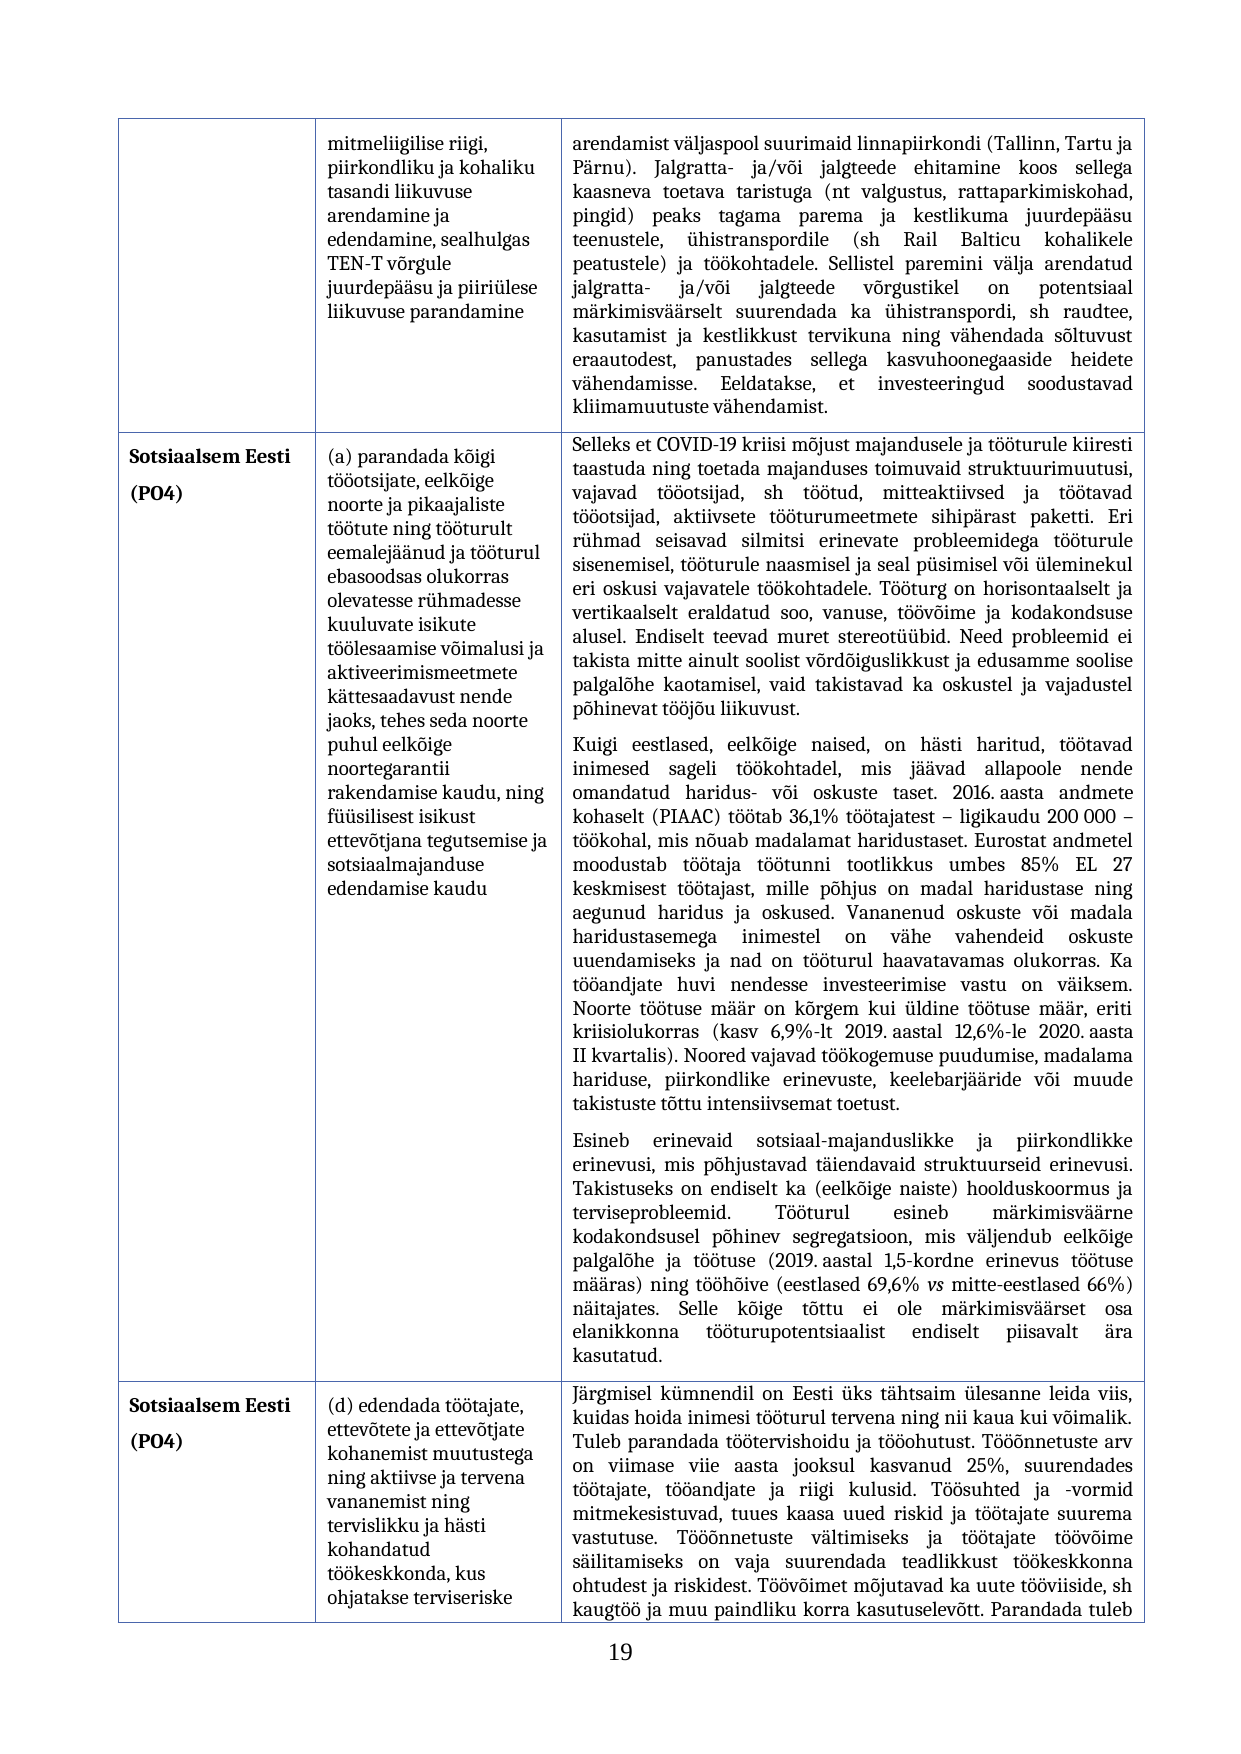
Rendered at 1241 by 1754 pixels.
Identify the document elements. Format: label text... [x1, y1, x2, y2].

table_cell Selleks et COVID-19 kriisi mõjust majandusele ja tööturule kiiresti taastuda ning toetada majanduses toimuvaid struktuurimuutusi, vajavad tööotsijad, sh töötud, mitteaktiivsed ja töötavad tööotsijad, aktiivsete tööturumeetmete sihipärast paketti. Eri rühmad seisavad silmitsi erinevate probleemidega tööturule sisenemisel, tööturule naasmisel ja seal püsimisel või üleminekul eri oskusi vajavatele töökohtadele. Tööturg on horisontaalselt ja vertikaalselt eraldatud soo, vanuse, töövõime ja kodakondsuse alusel. Endiselt teevad muret stereotüübid. Need probleemid ei takista mitte ainult soolist võrdõiguslikkust ja edusamme soolise palgalõhe kaotamisel, vaid takistavad ka oskustel ja vajadustel põhinevat tööjõu liikuvust. Kuigi eestlased, eelkõige naised, on hästi haritud, töötavad inimesed sageli töökohtadel, mis jäävad allapoole nende omandatud haridus- või oskuste taset. 2016. aasta andmete kohaselt (PIAAC) töötab 36,1% töötajatest – ligikaudu 200 000 – töökohal, mis nõuab madalamat haridustaset. Eurostat andmetel moodustab töötaja töötunni tootlikkus umbes 85% EL 27 keskmisest töötajast, mille põhjus on madal haridustase ning aegunud haridus ja oskused. Vananenud oskuste või madala haridustasemega inimestel on vähe vahendeid oskuste uuendamiseks ja nad on tööturul haavatavamas olukorras. Ka tööandjate huvi nendesse investeerimise vastu on väiksem. Noorte töötuse määr on kõrgem kui üldine töötuse määr, eriti kriisiolukorras (kasv 6,9%-lt 2019. aastal 12,6%-le 2020. aasta II kvartalis). Noored vajavad töökogemuse puudumise, madalama hariduse, piirkondlike erinevuste, keelebarjääride või muude takistuste tõttu intensiivsemat toetust. Esineb erinevaid sotsiaal-majanduslikke ja piirkondlikke erinevusi, mis põhjustavad täiendavaid struktuurseid erinevusi. Takistuseks on endiselt ka (eelkõige naiste) hoolduskoormus ja terviseprobleemid. Tööturul esineb märkimisväärne kodakondsusel põhinev segregatsioon, mis väljendub eelkõige palgalõhe ja töötuse (2019. aastal 1,5-kordne erinevus töötuse määras) ning tööhõive (eestlased 69,6% vs mitte-eestlased 66%) näitajates. Selle kõige tõttu ei ole märkimisväärset osa elanikkonna tööturupotentsiaalist endiselt piisavalt ära kasutatud. [562, 433, 1144, 1381]
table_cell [119, 1382, 315, 1622]
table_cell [562, 1382, 1144, 1622]
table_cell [316, 119, 561, 432]
table_cell (a) parandada kõigi tööotsijate, eelkõige noorte ja pikaajaliste töötute ning tööturult eemalejäänud ja tööturul ebasoodsas olukorras olevatesse rühmadesse kuuluvate isikute töölesaamise võimalusi ja aktiveerimismeetmete kättesaadavust nende jaoks, tehes seda noorte puhul eelkõige noortegarantii rakendamise kaudu, ning füüsilisest isikust ettevõtjana tegutsemise ja sotsiaalmajanduse edendamise kaudu [316, 433, 561, 1381]
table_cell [316, 1382, 561, 1622]
table_cell Sotsiaalsem Eesti (PO4) [119, 433, 315, 1381]
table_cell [119, 119, 315, 432]
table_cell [562, 119, 1144, 432]
